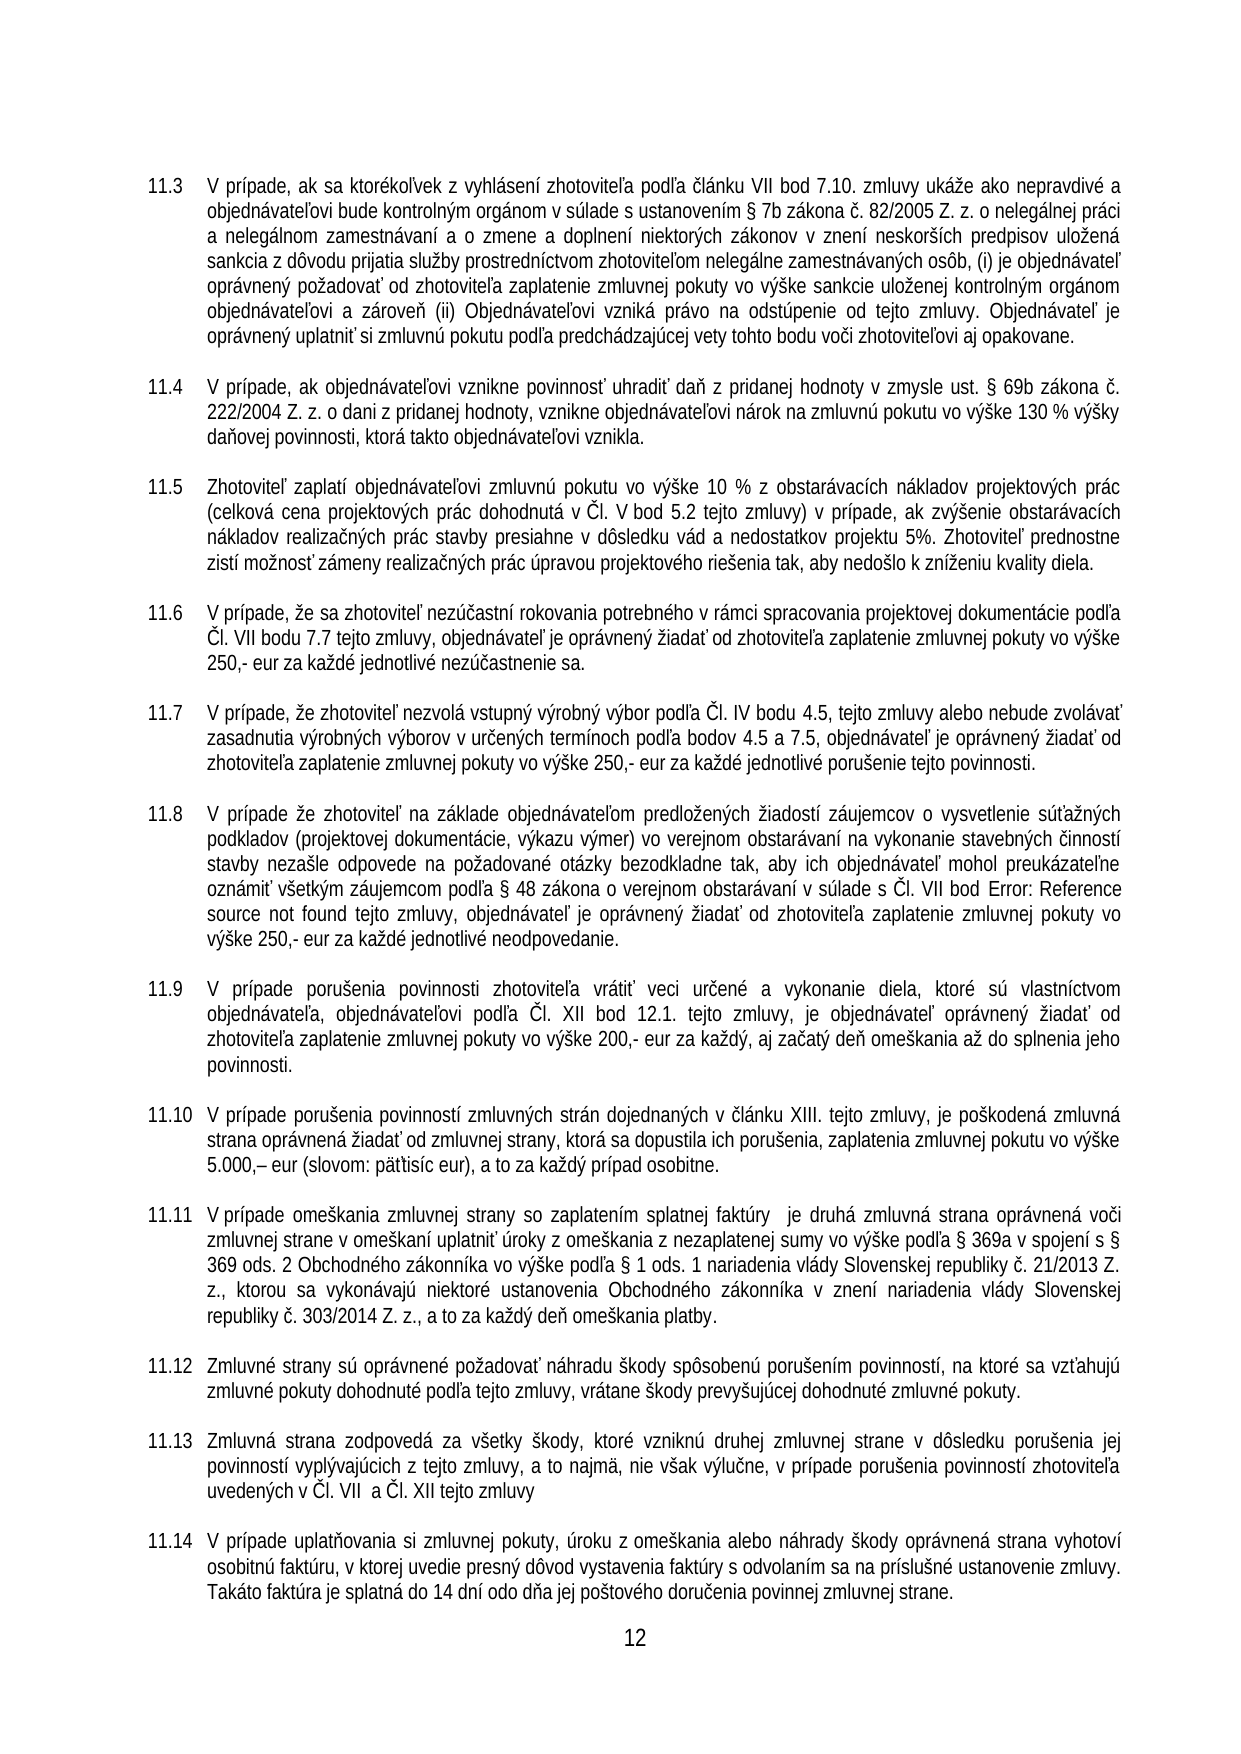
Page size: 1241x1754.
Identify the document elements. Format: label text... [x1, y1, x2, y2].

list V prípade uplatňovania si zmluvnej pokuty, úroku z omeškania alebo náhrady škody oprávnená strana vyhotoví osobitnú faktúru, v ktorej uvedie presný dôvod vystavenia faktúry s odvolaním sa na príslušné ustanovenie zmluvy. Takáto faktúra je splatná do 14 dní odo dňa jej poštového doručenia povinnej zmluvnej strane. [148, 1528, 1122, 1604]
list V prípade omeškania zmluvnej strany so zaplatením splatnej faktúry je druhá zmluvná strana oprávnená voči zmluvnej strane v omeškaní uplatniť úroky z omeškania z nezaplatenej sumy vo výške podľa § 369a v spojení s § 369 ods. 2 Obchodného zákonníka vo výške podľa § 1 ods. 1 nariadenia vlády Slovenskej republiky č. 21/2013 Z. z., ktorou sa vykonávajú niektoré ustanovenia Obchodného zákonníka v znení nariadenia vlády Slovenskej republiky č. 303/2014 Z. z., a to za každý deň omeškania platby. [148, 1202, 1122, 1328]
list Zmluvná strana zodpovedá za všetky škody, ktoré vzniknú druhej zmluvnej strane v dôsledku porušenia jej povinností vyplývajúcich z tejto zmluvy, a to najmä, nie však výlučne, v prípade porušenia povinností zhotoviteľa uvedených v Čl. VII a Čl. XII tejto zmluvy [148, 1428, 1122, 1503]
list V prípade, ak sa ktorékoľvek z vyhlásení zhotoviteľa podľa článku VII bod 7.10. zmluvy ukáže ako nepravdivé a objednávateľovi bude kontrolným orgánom v súlade s ustanovením § 7b zákona č. 82/2005 Z. z. o nelegálnej práci a nelegálnom zamestnávaní a o zmene a doplnení niektorých zákonov v znení neskorších predpisov uložená sankcia z dôvodu prijatia služby prostredníctvom zhotoviteľom nelegálne zamestnávaných osôb, (i) je objednávateľ oprávnený požadovať od zhotoviteľa zaplatenie zmluvnej pokuty vo výške sankcie uloženej kontrolným orgánom objednávateľovi a zároveň (ii) Objednávateľovi vzniká právo na odstúpenie od tejto zmluvy. Objednávateľ je oprávnený uplatniť si zmluvnú pokutu podľa predchádzajúcej vety tohto bodu voči zhotoviteľovi aj opakovane. [148, 173, 1122, 348]
list Zhotoviteľ zaplatí objednávateľovi zmluvnú pokutu vo výške 10 % z obstarávacích nákladov projektových prác (celková cena projektových prác dohodnutá v Čl. V bod 5.2 tejto zmluvy) v prípade, ak zvýšenie obstarávacích nákladov realizačných prác stavby presiahne v dôsledku vád a nedostatkov projektu 5%. Zhotoviteľ prednostne zistí možnosť zámeny realizačných prác úpravou projektového riešenia tak, aby nedošlo k zníženiu kvality diela. [148, 474, 1122, 574]
list Zmluvné strany sú oprávnené požadovať náhradu škody spôsobenú porušením povinností, na ktoré sa vzťahujú zmluvné pokuty dohodnuté podľa tejto zmluvy, vrátane škody prevyšujúcej dohodnuté zmluvné pokuty. [148, 1353, 1122, 1403]
list V prípade porušenia povinnosti zhotoviteľa vrátiť veci určené a vykonanie diela, ktoré sú vlastníctvom objednávateľa, objednávateľovi podľa Čl. XII bod 12.1. tejto zmluvy, je objednávateľ oprávnený žiadať od zhotoviteľa zaplatenie zmluvnej pokuty vo výške 200,- eur za každý, aj začatý deň omeškania až do splnenia jeho povinnosti. [148, 976, 1122, 1077]
list V prípade, že sa zhotoviteľ nezúčastní rokovania potrebného v rámci spracovania projektovej dokumentácie podľa Čl. VII bodu 7.7 tejto zmluvy, objednávateľ je oprávnený žiadať od zhotoviteľa zaplatenie zmluvnej pokuty vo výške 250,- eur za každé jednotlivé nezúčastnenie sa. [148, 599, 1122, 675]
list V prípade porušenia povinností zmluvných strán dojednaných v článku XIII. tejto zmluvy, je poškodená zmluvná strana oprávnená žiadať od zmluvnej strany, ktorá sa dopustila ich porušenia, zaplatenia zmluvnej pokutu vo výške 5.000,– eur (slovom: päťtisíc eur), a to za každý prípad osobitne. [148, 1102, 1122, 1177]
list V prípade, ak objednávateľovi vznikne povinnosť uhradiť daň z pridanej hodnoty v zmysle ust. § 69b zákona č. 222/2004 Z. z. o dani z pridanej hodnoty, vznikne objednávateľovi nárok na zmluvnú pokutu vo výške 130 % výšky daňovej povinnosti, ktorá takto objednávateľovi vznikla. [148, 374, 1122, 449]
list V prípade, že zhotoviteľ nezvolá vstupný výrobný výbor podľa Čl. IV bodu 4.5, tejto zmluvy alebo nebude zvolávať zasadnutia výrobných výborov v určených termínoch podľa bodov 4.5 a 7.5, objednávateľ je oprávnený žiadať od zhotoviteľa zaplatenie zmluvnej pokuty vo výške 250,- eur za každé jednotlivé porušenie tejto povinnosti. [148, 700, 1122, 775]
